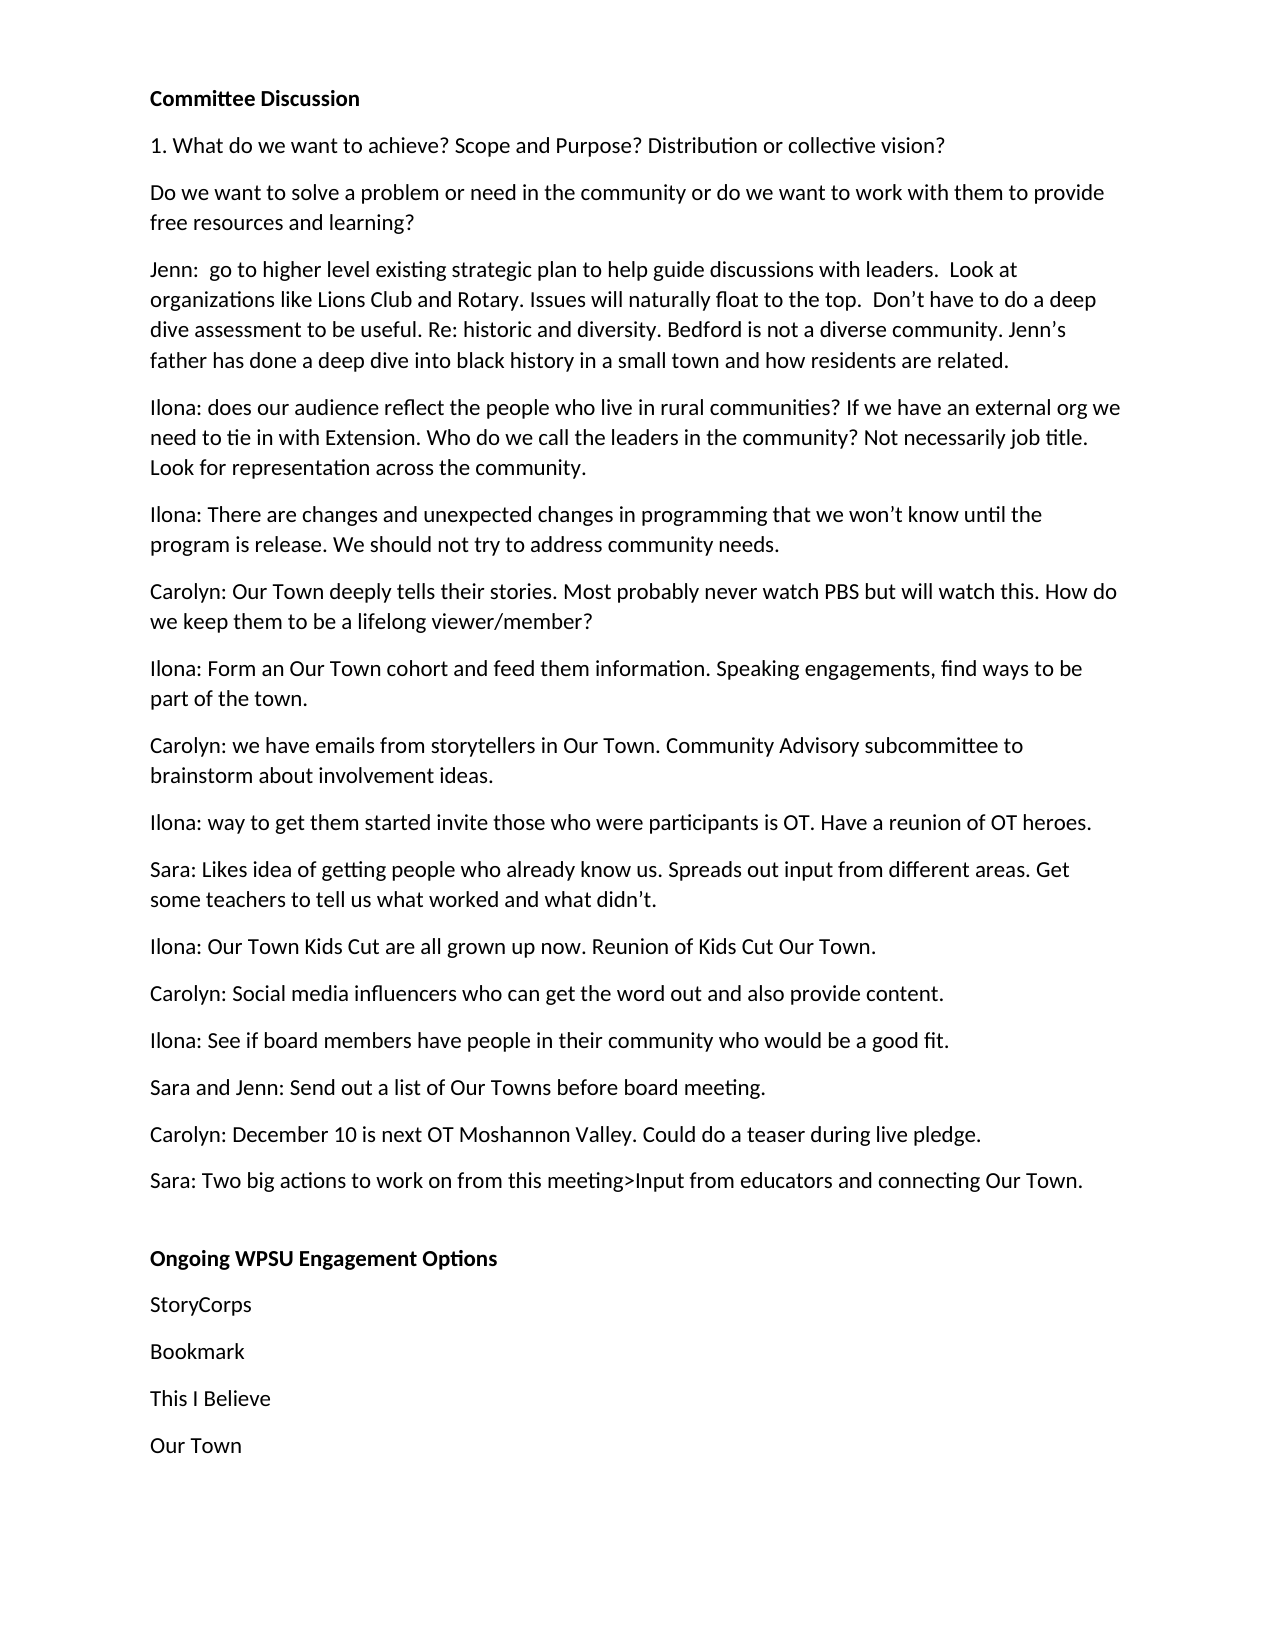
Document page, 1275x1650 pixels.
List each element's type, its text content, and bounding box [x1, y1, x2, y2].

text Ongoing WPSU Engagement Options [150, 1213, 1125, 1272]
text Sara: Likes idea of getting people who already know us. Spreads out input from different areas. Get some teachers to tell us what worked and what didn’t. [150, 855, 1125, 913]
text Sara and Jenn: Send out a list of Our Towns before board meeting. [150, 1073, 1125, 1101]
text Ilona: does our audience reflect the people who live in rural communities? If we have an external org we need to tie in with Extension. Who do we call the leaders in the community? Not necessarily job title. Look for representation across the community. [150, 393, 1125, 481]
text This I Believe [150, 1384, 1125, 1412]
text Jenn: go to higher level existing strategic plan to help guide discussions with leaders. Look at organizations like Lions Club and Rotary. Issues will naturally float to the top. Don’t have to do a deep dive assessment to be useful. Re: historic and diversity. Bedford is not a diverse community. Jenn’s father has done a deep dive into black history in a small town and how residents are related. [150, 255, 1125, 374]
text Ilona: Our Town Kids Cut are all grown up now. Reunion of Kids Cut Our Town. [150, 932, 1125, 960]
text Committee Discussion [150, 84, 1125, 112]
text Bookmark [150, 1337, 1125, 1366]
text Sara: Two big actions to work on from this meeting>Input from educators and connecting Our Town. [150, 1167, 1125, 1195]
text Carolyn: we have emails from storytellers in Our Town. Community Advisory subcommittee to brainstorm about involvement ideas. [150, 731, 1125, 789]
text Our Town [150, 1431, 1125, 1459]
text Ilona: Form an Our Town cohort and feed them information. Speaking engagements, find ways to be part of the town. [150, 654, 1125, 712]
text Ilona: See if board members have people in their community who would be a good fit. [150, 1026, 1125, 1054]
text 1. What do we want to achieve? Scope and Purpose? Distribution or collective vision? [150, 131, 1125, 159]
text Carolyn: Our Town deeply tells their stories. Most probably never watch PBS but will watch this. How do we keep them to be a lifelong viewer/member? [150, 577, 1125, 635]
text Ilona: There are changes and unexpected changes in programming that we won’t know until the program is release. We should not try to address community needs. [150, 500, 1125, 558]
text Ilona: way to get them started invite those who were participants is OT. Have a reunion of OT heroes. [150, 808, 1125, 836]
text Do we want to solve a problem or need in the community or do we want to work with them to provide free resources and learning? [150, 178, 1125, 236]
text Carolyn: Social media influencers who can get the word out and also provide content. [150, 979, 1125, 1007]
text StoryCorps [150, 1291, 1125, 1319]
text Carolyn: December 10 is next OT Moshannon Valley. Could do a teaser during live pledge. [150, 1120, 1125, 1148]
